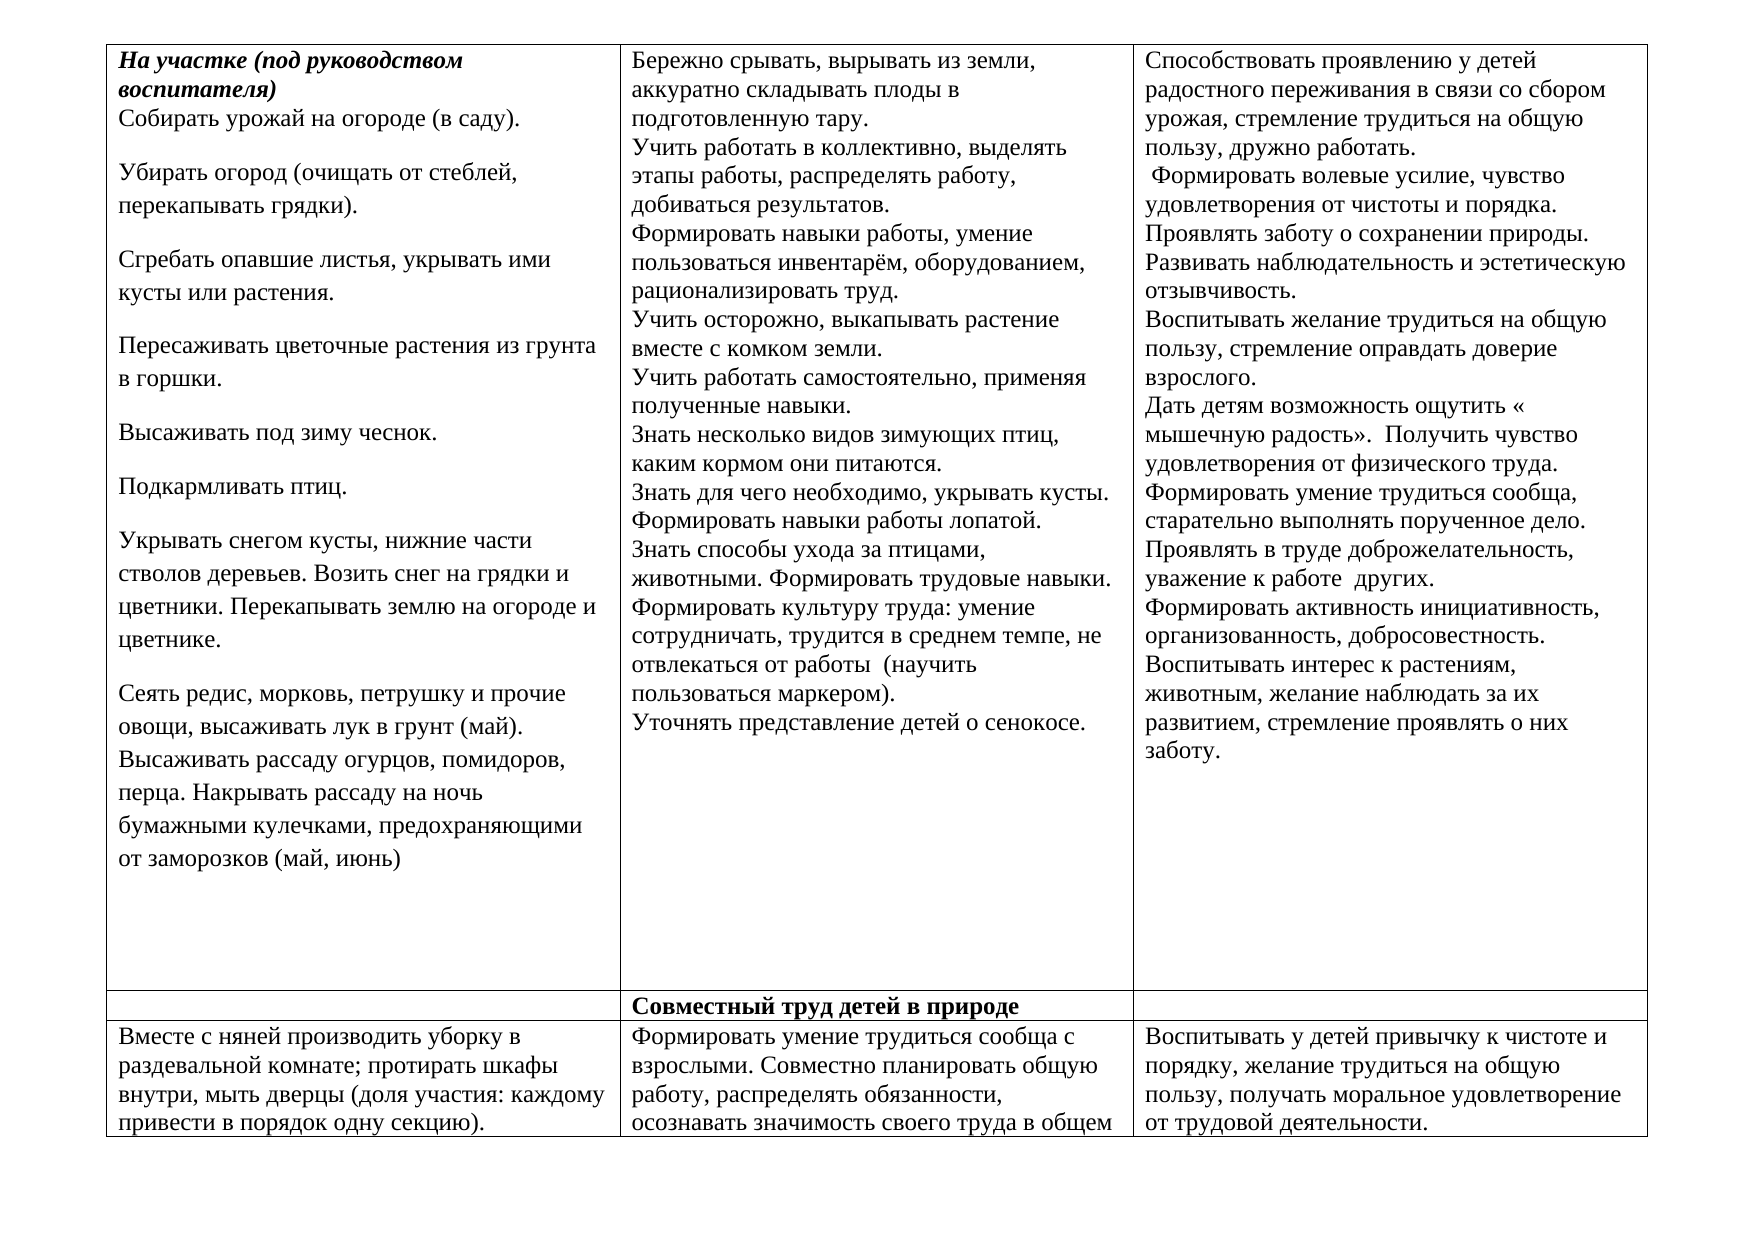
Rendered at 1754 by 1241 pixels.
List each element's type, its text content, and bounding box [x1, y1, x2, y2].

table_cell Бережно срывать, вырывать из земли, аккуратно складывать плоды в подготовленную тару. Учить работать в коллективно, выделять этапы работы, распределять работу, добиваться результатов. Формировать навыки работы, умение пользоваться инвентарём, оборудованием, рационализировать труд. Учить осторожно, выкапывать растение вместе с комком земли. Учить работать самостоятельно, применяя полученные навыки. Знать несколько видов зимующих птиц, каким кормом они питаются. Знать для чего необходимо, укрывать кусты. Формировать навыки работы лопатой. Знать способы ухода за птицами, животными. Формировать трудовые навыки. Формировать культуру труда: умение сотрудничать, трудится в среднем темпе, не отвлекаться от работы (научить пользоваться маркером). Уточнять представление детей о сенокосе. [621, 45, 1133, 990]
table_cell [1134, 991, 1647, 1020]
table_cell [107, 1021, 620, 1136]
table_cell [1134, 1021, 1647, 1136]
table_cell Совместный труд детей в природе [621, 991, 1133, 1020]
table_cell [107, 991, 620, 1020]
table_cell На участке (под руководством воспитателя) Собирать урожай на огороде (в саду). Убирать огород (очищать от стеблей, перекапывать грядки). Сгребать опавшие листья, укрывать ими кусты или растения. Пересаживать цветочные растения из грунта в горшки. Высаживать под зиму чеснок. Подкармливать птиц. Укрывать снегом кусты, нижние части стволов деревьев. Возить снег на грядки и цветники. Перекапывать землю на огороде и цветнике. Сеять редис, морковь, петрушку и прочие овощи, высаживать лук в грунт (май). Высаживать рассаду огурцов, помидоров, перца. Накрывать рассаду на ночь бумажными кулечками, предохраняющими от заморозков (май, июнь) [107, 45, 620, 990]
table_cell Способствовать проявлению у детей радостного переживания в связи со сбором урожая, стремление трудиться на общую пользу, дружно работать. Формировать волевые усилие, чувство удовлетворения от чистоты и порядка. Проявлять заботу о сохранении природы. Развивать наблюдательность и эстетическую отзывчивость. Воспитывать желание трудиться на общую пользу, стремление оправдать доверие взрослого. Дать детям возможность ощутить « мышечную радость». Получить чувство удовлетворения от физического труда. Формировать умение трудиться сообща, старательно выполнять порученное дело. Проявлять в труде доброжелательность, уважение к работе других. Формировать активность инициативность, организованность, добросовестность. Воспитывать интерес к растениям, животным, желание наблюдать за их развитием, стремление проявлять о них заботу. [1134, 45, 1647, 990]
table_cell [621, 1021, 1133, 1136]
